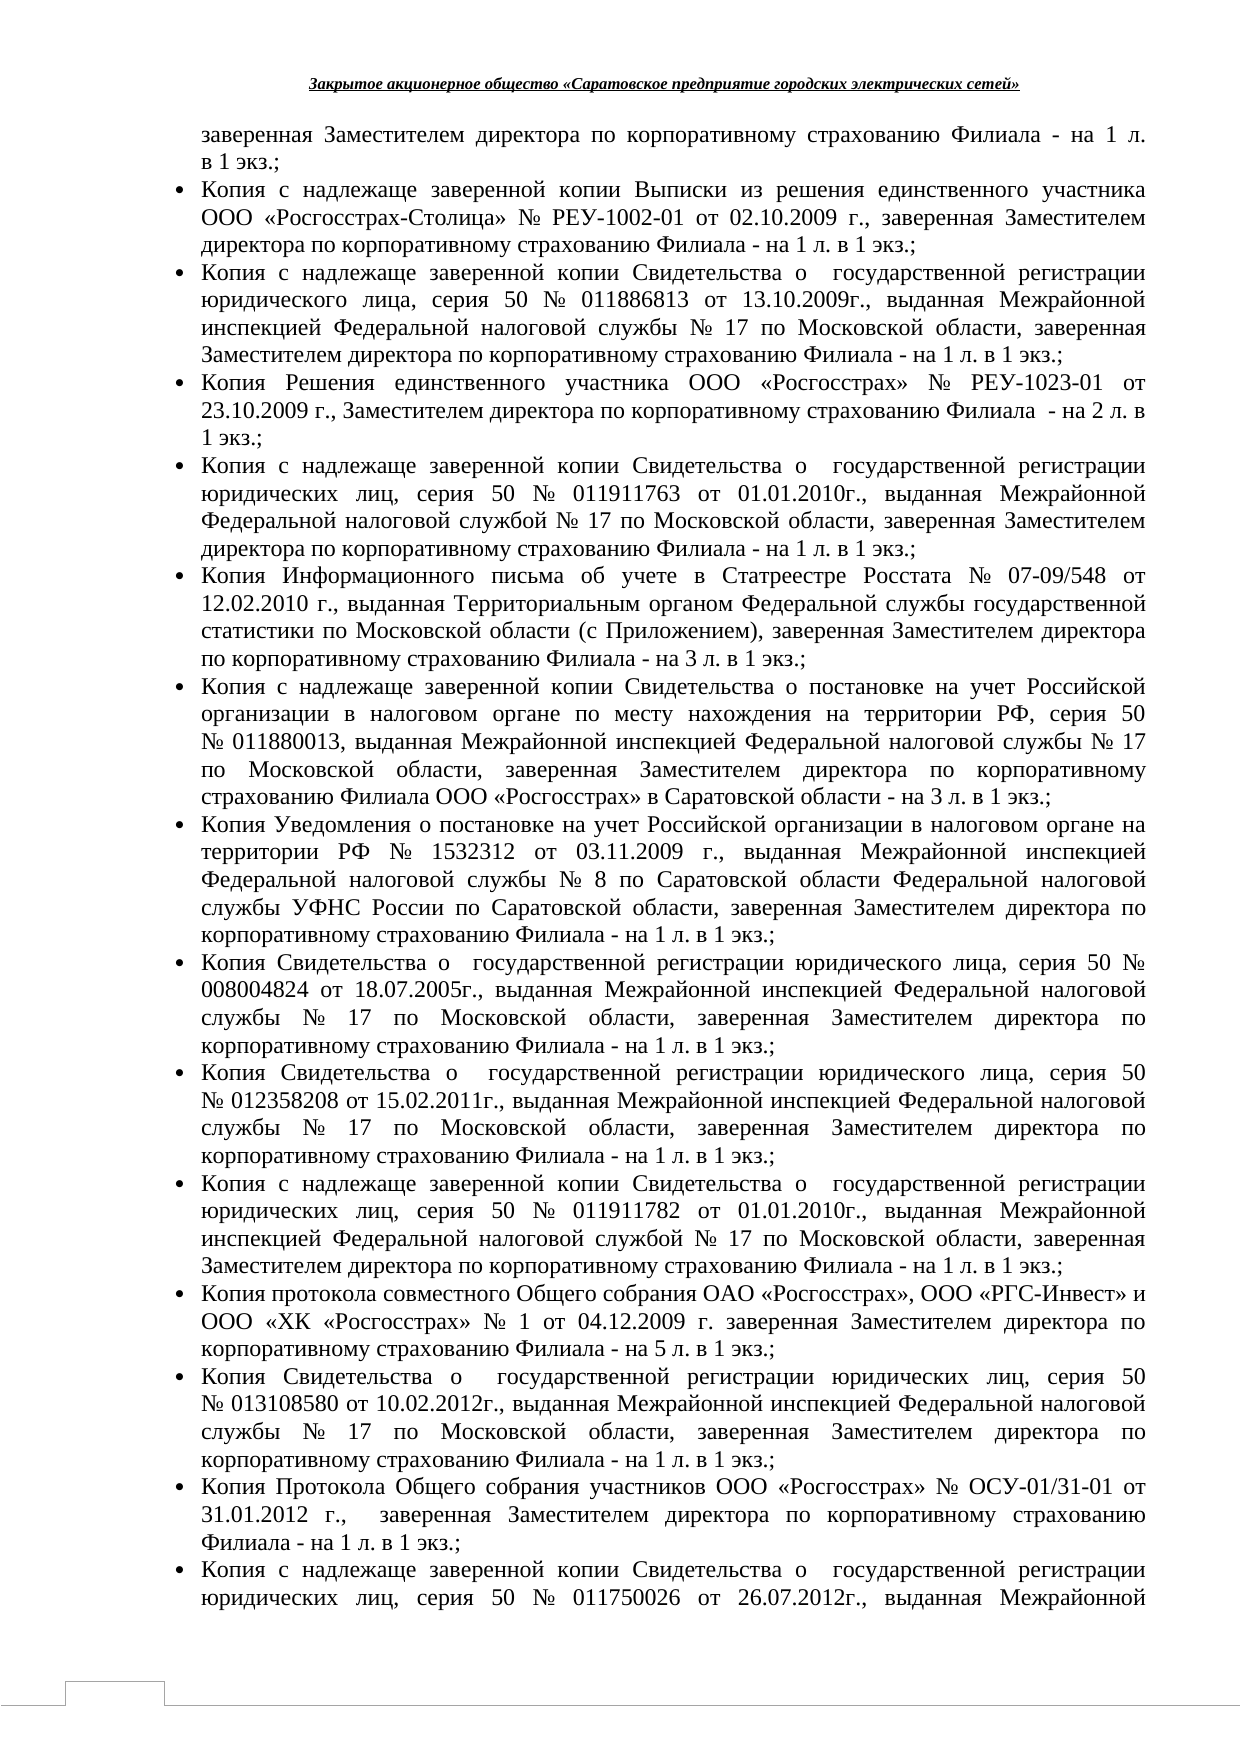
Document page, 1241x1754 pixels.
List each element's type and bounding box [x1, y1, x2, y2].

table_header [174, 118, 1149, 1612]
